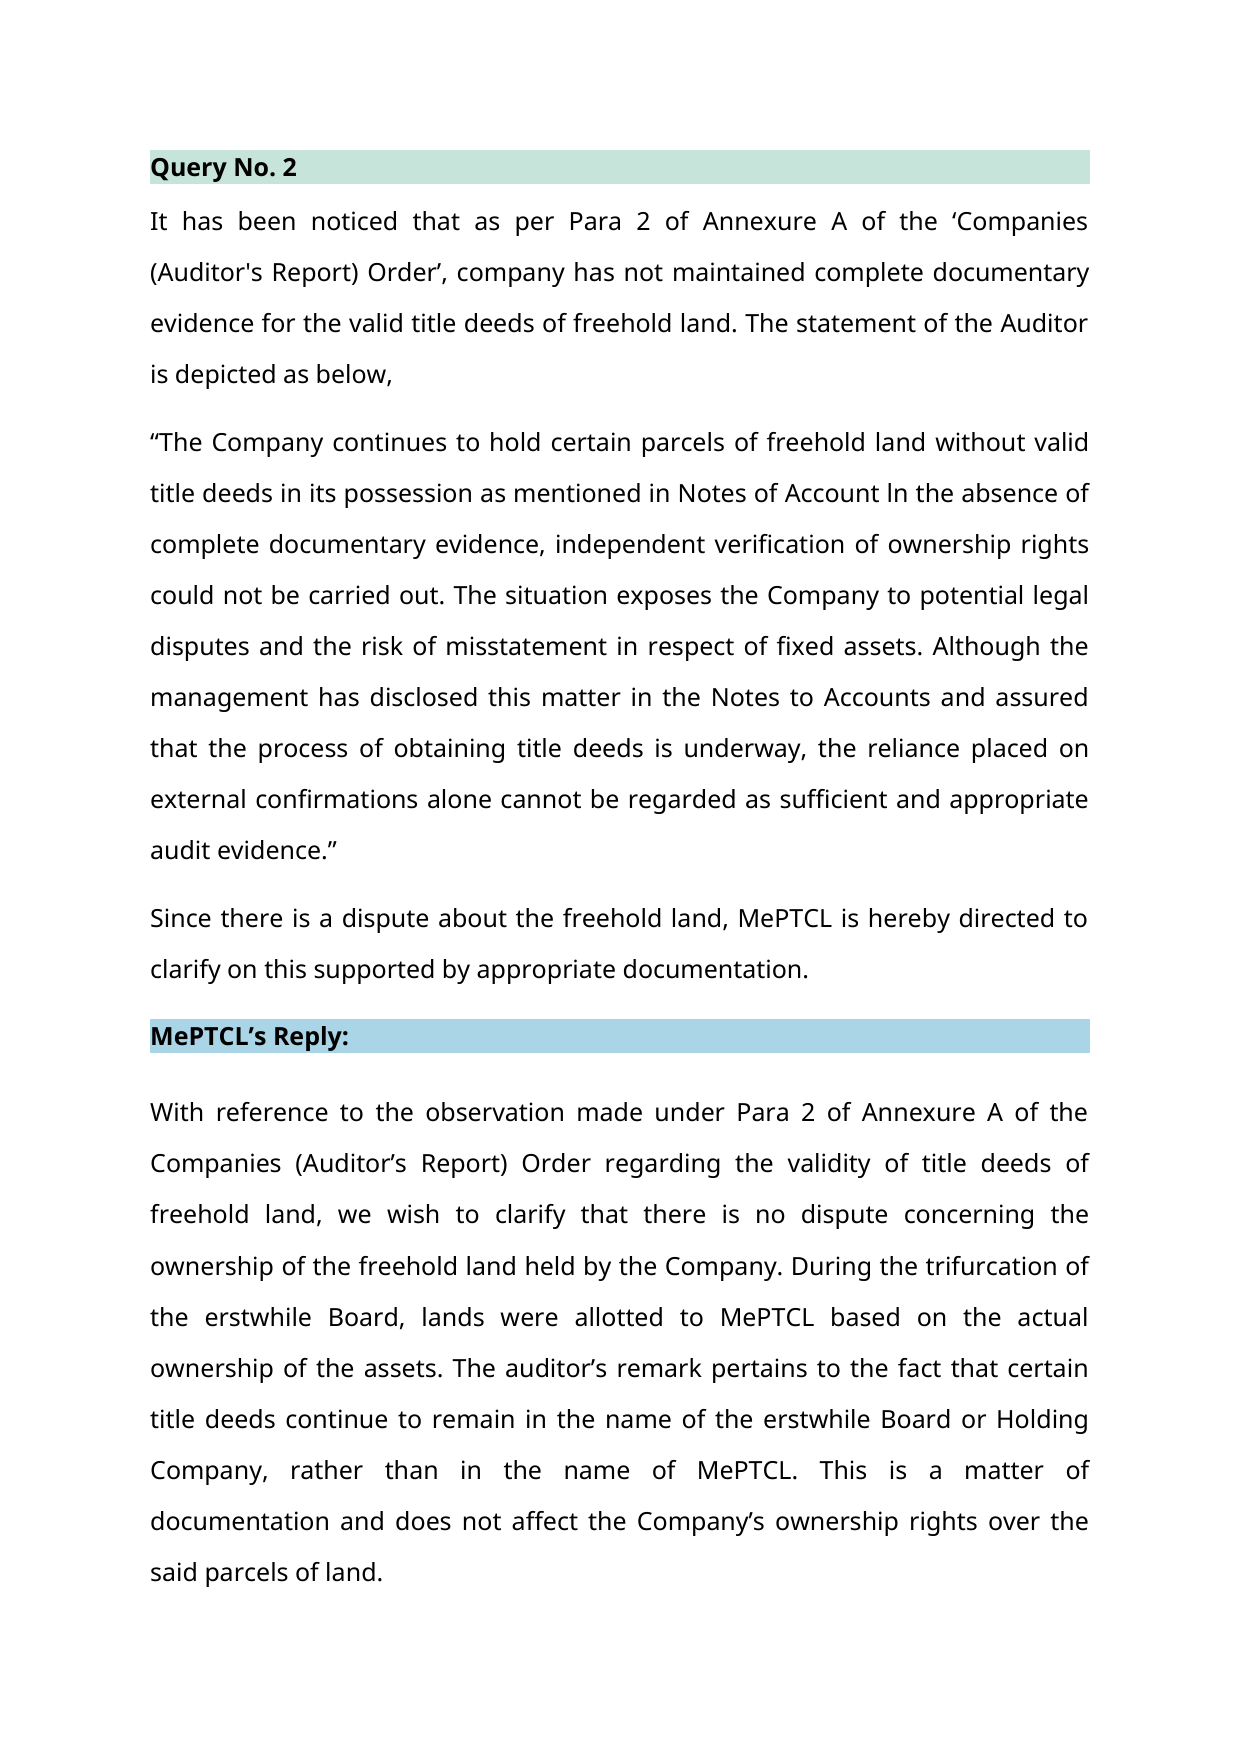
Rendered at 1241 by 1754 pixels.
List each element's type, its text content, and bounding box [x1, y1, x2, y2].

text MePTCL’s Reply: [150, 1019, 1090, 1053]
text “The Company continues to hold certain parcels of freehold land without valid title deeds in its possession as mentioned in Notes of Account ln the absence of complete documentary evidence, independent verification of ownership rights could not be carried out. The situation exposes the Company to potential legal disputes and the risk of misstatement in respect of fixed assets. Although the management has disclosed this matter in the Notes to Accounts and assured that the process of obtaining title deeds is underway, the reliance placed on external confirmations alone cannot be regarded as sufficient and appropriate audit evidence.” [150, 424, 1090, 867]
text Query No. 2 [150, 150, 1090, 184]
text Since there is a dispute about the freehold land, MePTCL is hereby directed to clarify on this supported by appropriate documentation. [150, 900, 1090, 985]
text It has been noticed that as per Para 2 of Annexure A of the ‘Companies (Auditor's Report) Order’, company has not maintained complete documentary evidence for the valid title deeds of freehold land. The statement of the Auditor is depicted as below, [150, 203, 1090, 391]
text With reference to the observation made under Para 2 of Annexure A of the Companies (Auditor’s Report) Order regarding the validity of title deeds of freehold land, we wish to clarify that there is no dispute concerning the ownership of the freehold land held by the Company. During the trifurcation of the erstwhile Board, lands were allotted to MePTCL based on the actual ownership of the assets. The auditor’s remark pertains to the fact that certain title deeds continue to remain in the name of the erstwhile Board or Holding Company, rather than in the name of MePTCL. This is a matter of documentation and does not affect the Company’s ownership rights over the said parcels of land. [150, 1095, 1090, 1588]
